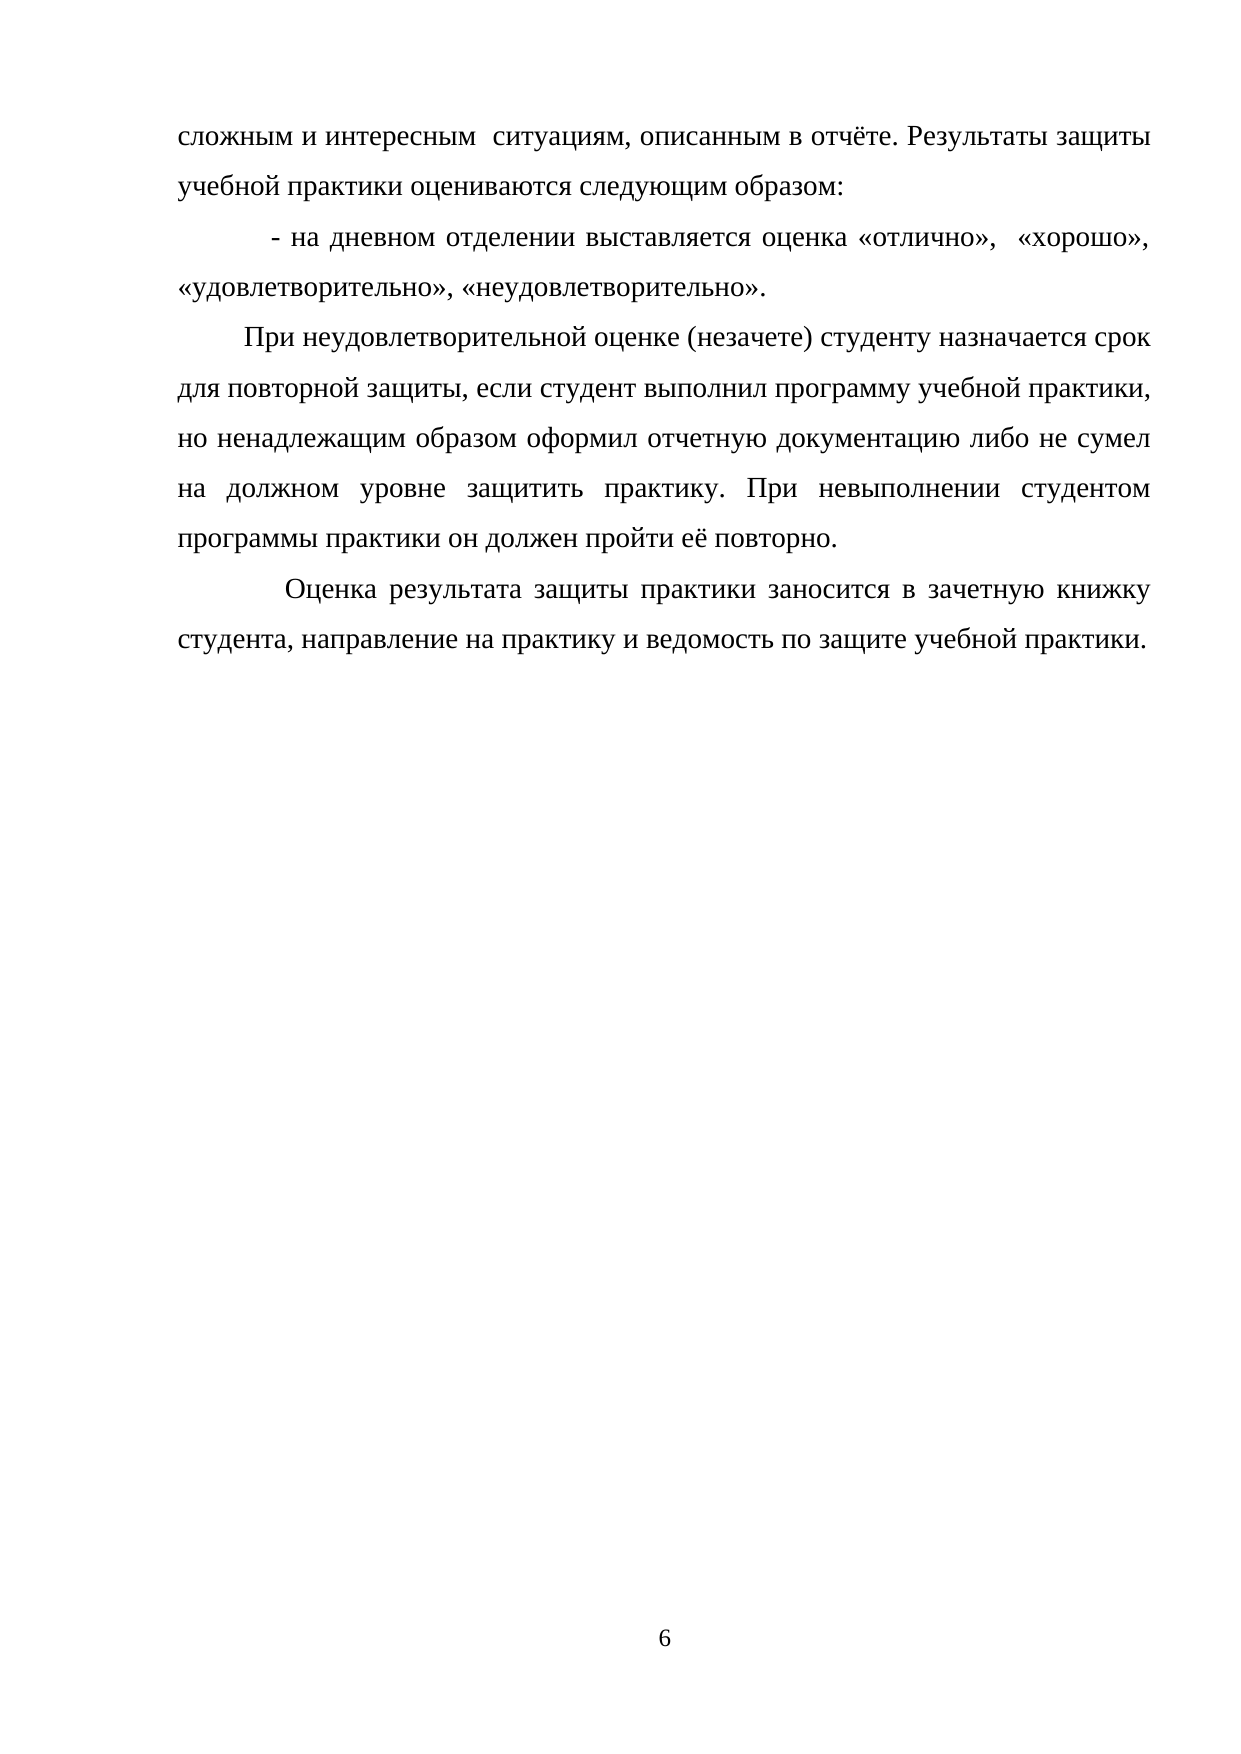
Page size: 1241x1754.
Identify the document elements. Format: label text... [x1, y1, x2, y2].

text Оценка результата защиты практики заносится в зачетную книжку студента, направление на практику и ведомость по защите учебной практики. [177, 571, 1152, 655]
text При неудовлетворительной оценке (незачете) студенту назначается срок для повторной защиты, если студент выполнил программу учебной практики, но ненадлежащим образом оформил отчетную документацию либо не сумел на должном уровне защитить практику. При невыполнении студентом программы практики он должен пройти её повторно. [177, 319, 1152, 554]
text - на дневном отделении выставляется оценка «отлично», «хорошо», «удовлетворительно», «неудовлетворительно». [177, 219, 1152, 303]
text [177, 118, 1152, 202]
